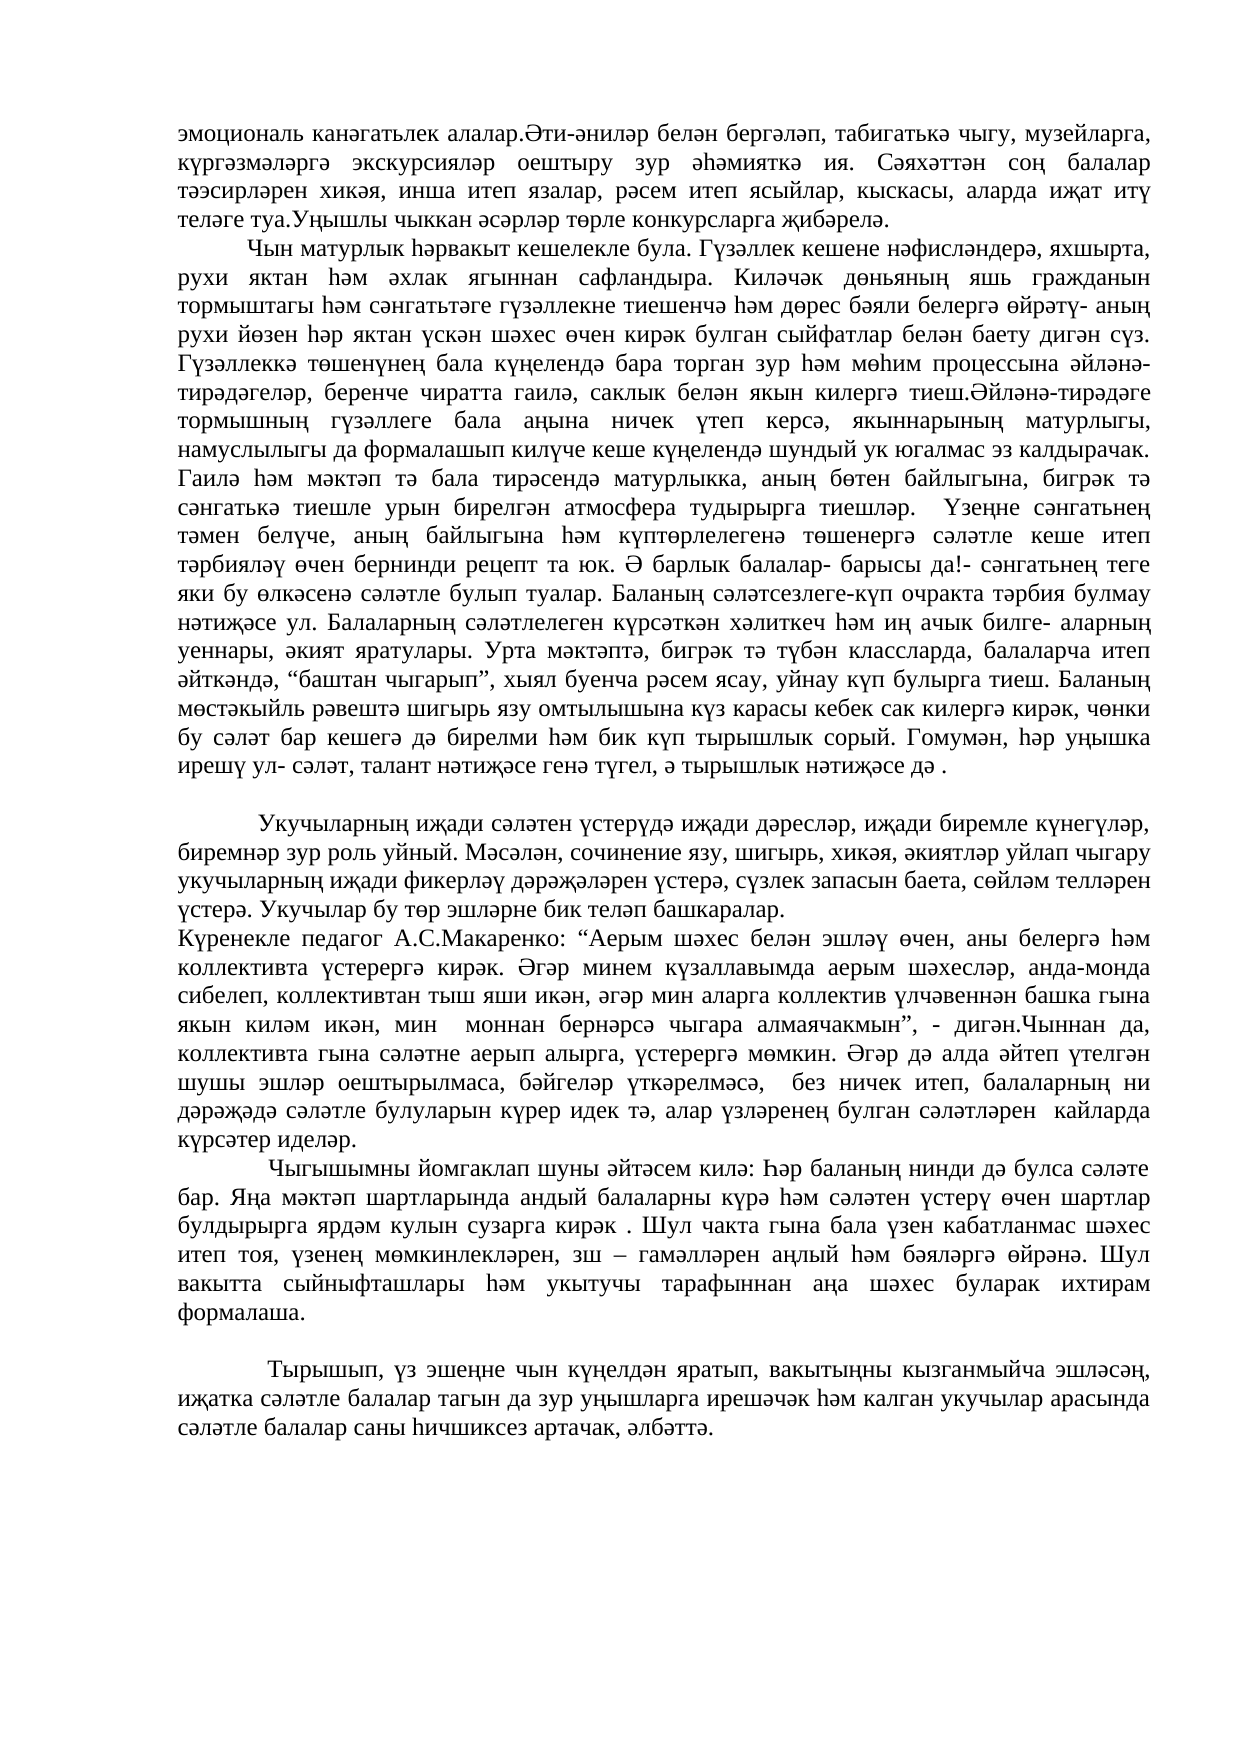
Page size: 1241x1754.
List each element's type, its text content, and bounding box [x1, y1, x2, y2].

text Укучыларның иҗади сәләтен үстерүдә иҗади дәресләр, иҗади биремле күнегүләр, биремнәр зур роль уйный. Мәсәлән, сочинение язу, шигырь, хикәя, әкиятләр уйлап чыгару укучыларның иҗади фикерләү дәрәҗәләрен үстерә, сүзлек запасын баета, сөйләм телләрен үстерә. Укучылар бу төр эшләрне бик теләп башкаралар. [177, 808, 1152, 923]
text Күренекле педагог А.С.Макаренко: “Аерым шәхес белән эшләү өчен, аны белергә һәм коллективта үстерергә кирәк. Әгәр минем күзаллавымда аерым шәхесләр, анда-монда сибелеп, коллективтан тыш яши икән, әгәр мин аларга коллектив үлчәвеннән башка гына якын киләм икән, мин моннан бернәрсә чыгара алмаячакмын”, - дигән.Чыннан да, коллективта гына сәләтне аерып алырга, үстерергә мөмкин. Әгәр дә алда әйтеп үтелгән шушы эшләр оештырылмаса, бәйгеләр үткәрелмәсә, без ничек итеп, балаларның ни дәрәҗәдә сәләтле булуларын күрер идек тә, алар үзләренең булган сәләтләрен кайларда күрсәтер иделәр. [177, 923, 1152, 1153]
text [177, 118, 1152, 233]
text Тырышып, үз эшеңне чын күңелдән яратып, вакытыңны кызганмыйча эшләсәң, иҗатка сәләтле балалар тагын да зур уңышларга ирешәчәк һәм калган укучылар арасында сәләтле балалар саны һичшиксез артачак, әлбәттә. [177, 1354, 1152, 1441]
text Чын матурлык һәрвакыт кешелекле була. Гүзәллек кешене нәфисләндерә, яхшырта, рухи яктан һәм әхлак ягыннан сафландыра. Киләчәк дөньяның яшь гражданын тормыштагы һәм сәнгатьтәге гүзәллекне тиешенчә һәм дөрес бәяли белергә өйрәтү- аның рухи йөзен һәр яктан үскән шәхес өчен кирәк булган сыйфатлар белән баету дигән сүз. Гүзәллеккә төшенүнең бала күңелендә бара торган зур һәм мөһим процессына әйләнә-тирәдәгеләр, беренче чиратта гаилә, саклык белән якын килергә тиеш.Әйләнә-тирәдәге тормышның гүзәллеге бала аңына ничек үтеп керсә, якыннарының матурлыгы, намуслылыгы да формалашып килүче кеше күңелендә шундый ук югалмас эз калдырачак. Гаилә һәм мәктәп тә бала тирәсендә матурлыкка, аның бөтен байлыгына, бигрәк тә сәнгатькә тиешле урын бирелгән атмосфера тудырырга тиешләр. Үзеңне сәнгатьнең тәмен белүче, аның байлыгына һәм күптөрлелегенә төшенергә сәләтле кеше итеп тәрбияләү өчен бернинди рецепт та юк. Ә барлык балалар- барысы да!- сәнгатьнең теге яки бу өлкәсенә сәләтле булып туалар. Баланың сәләтсезлеге-күп очракта тәрбия булмау нәтиҗәсе ул. Балаларның сәләтлелеген күрсәткән хәлиткеч һәм иң ачык билге- аларның уеннары, әкият яратулары. Урта мәктәптә, бигрәк тә түбән классларда, балаларча итеп әйткәндә, “баштан чыгарып”, хыял буенча рәсем ясау, уйнау күп булырга тиеш. Баланың мөстәкыйль рәвештә шигырь язу омтылышына күз карасы кебек сак килергә кирәк, чөнки бу сәләт бар кешегә дә бирелми һәм бик күп тырышлык сорый. Гомумән, һәр уңышка ирешү ул- сәләт, талант нәтиҗәсе генә түгел, ә тырышлык нәтиҗәсе дә . [177, 233, 1152, 779]
text Чыгышымны йомгаклап шуны әйтәсем килә: Һәр баланың нинди дә булса сәләте бар. Яңа мәктәп шартларында андый балаларны күрә һәм сәләтен үстерү өчен шартлар булдырырга ярдәм кулын сузарга кирәк . Шул чакта гына бала үзен кабатланмас шәхес итеп тоя, үзенең мөмкинлекләрен, зш – гамәлләрен аңлый һәм бәяләргә өйрәнә. Шул вакытта сыйныфташлары һәм укытучы тарафыннан аңа шәхес буларак ихтирам формалаша. [177, 1153, 1152, 1326]
